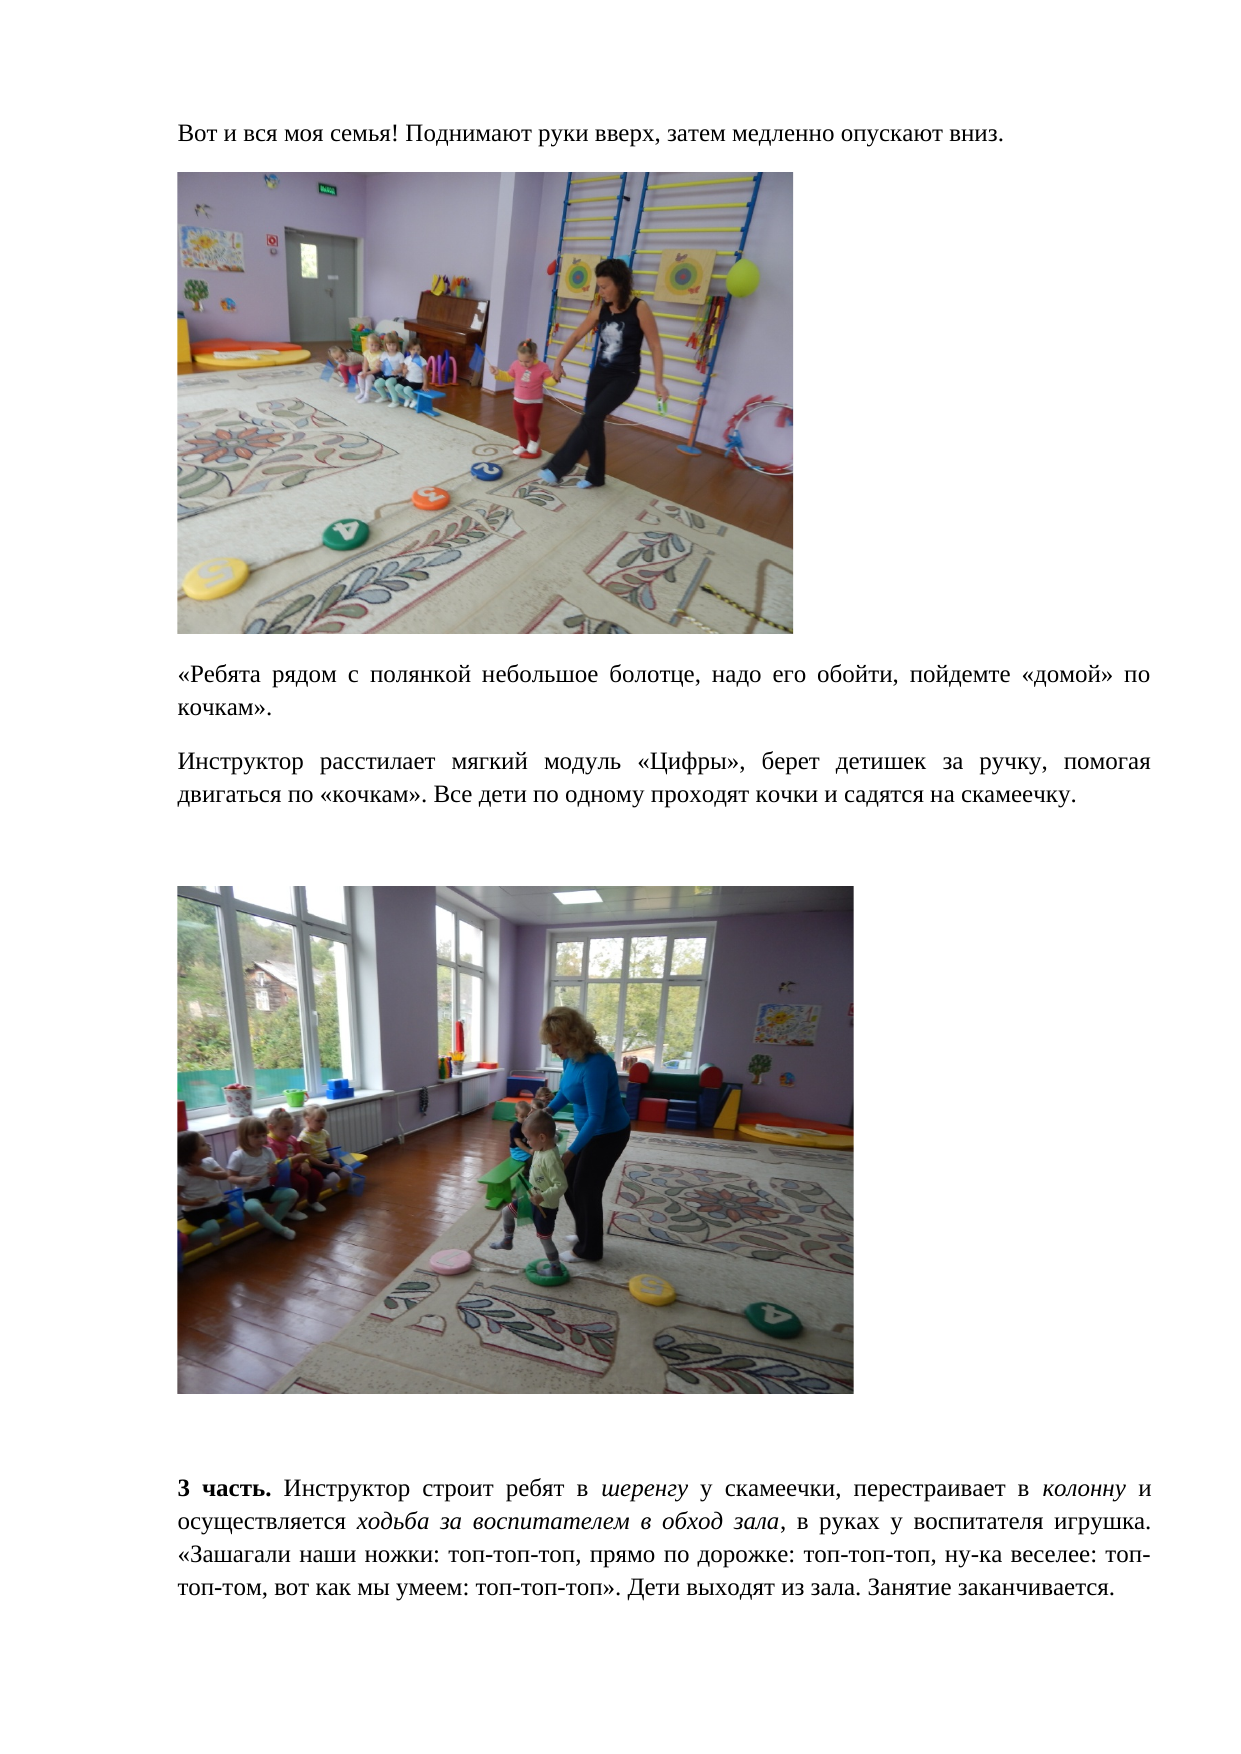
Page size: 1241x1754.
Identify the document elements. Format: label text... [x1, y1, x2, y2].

text Инструктор расстилает мягкий модуль «Цифры», берет детишек за ручку, помогая двигаться по «кочкам». Все дети по одному проходят кочки и садятся на скамеечку. [177, 746, 1152, 808]
text «Ребята рядом с полянкой небольшое болотце, надо его обойти, пойдемте «домой» по кочкам». [177, 659, 1152, 721]
text 3 часть. Инструктор строит ребят в шеренгу у скамеечки, перестраивает в колонну и осуществляется ходьба за воспитателем в обход зала, в руках у воспитателя игрушка. «Зашагали наши ножки: топ-топ-топ, прямо по дорожке: топ-топ-топ, ну-ка веселее: топ-топ-том, вот как мы умеем: топ-топ-топ». Дети выходят из зала. Занятие заканчивается. [177, 1473, 1152, 1601]
text Вот и вся моя семья! Поднимают руки вверх, затем медленно опускают вниз. [177, 118, 1152, 147]
picture [177, 886, 854, 1394]
picture [177, 172, 794, 634]
